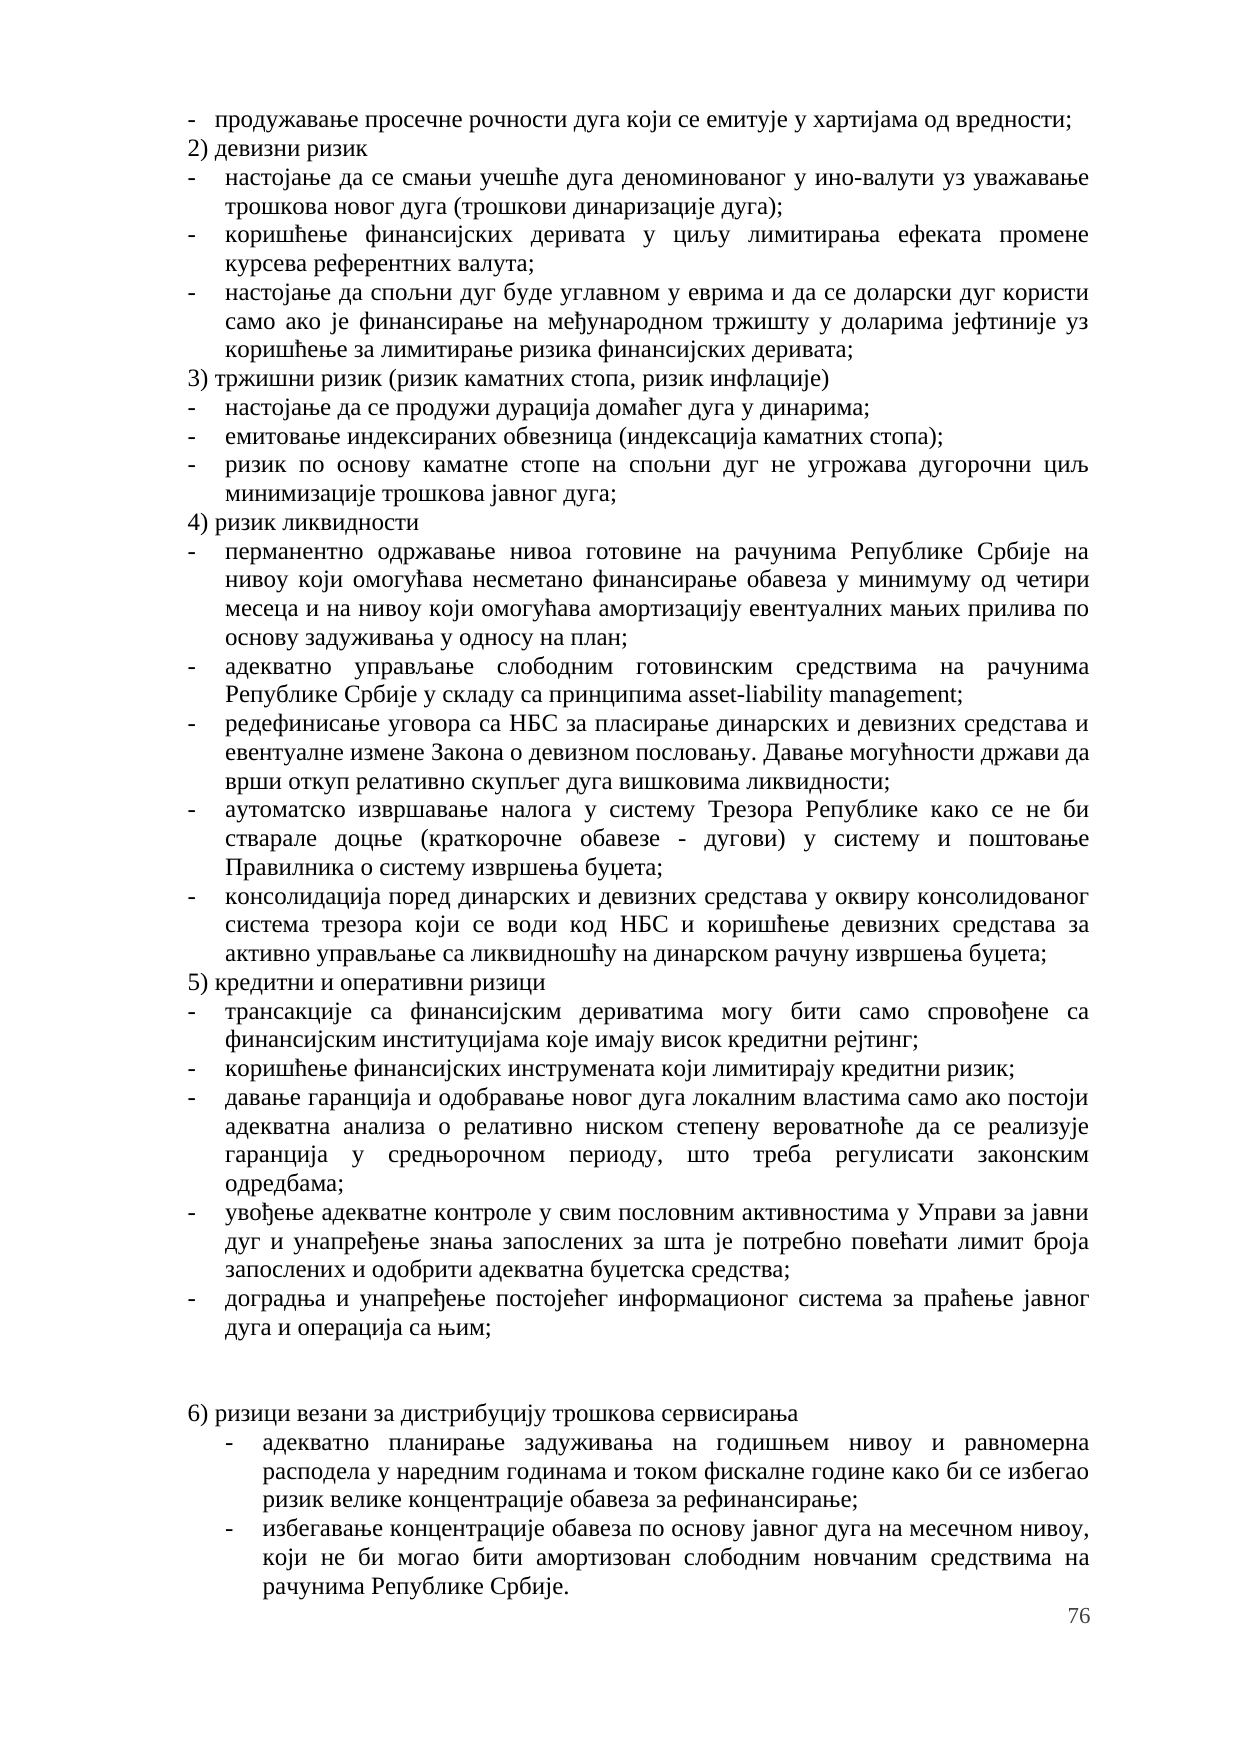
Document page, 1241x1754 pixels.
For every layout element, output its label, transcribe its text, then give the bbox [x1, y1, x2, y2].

list настојање да се смањи учешће дуга деноминованог у ино-валути уз уважавање трошкова новог дуга (трошкови динаризације дуга); [187, 162, 1090, 219]
list ризик по основу каматне стопе на спољни дуг не угрожава дугорочни циљ минимизације трошкова јавног дуга; [187, 449, 1090, 507]
list емитовање индексираних обвезница (индексација каматних стопа); [187, 421, 1090, 449]
list настојање да се продужи дурација домаћег дуга у динарима; [187, 392, 1090, 421]
list избегавање концентрације обавеза по основу јавног дуга на месечном нивоу, који не би могао бити амортизован слободним новчаним средствима на рачунима Републике Србије. [225, 1513, 1090, 1599]
text - продужавање просечне рочности дуга који се емитује у хартијама од вредности; [150, 104, 1090, 133]
text 3) тржишни ризик (ризик каматних стопа, ризик инфлације) [150, 363, 1090, 392]
text 6) ризици везани за дистрибуцију трошкова сервисирања [150, 1398, 1090, 1427]
list коришћење финансијских деривата у циљу лимитирања ефеката промене курсева референтних валута; [187, 219, 1090, 277]
list адекватно управљање слободним готовинским средствима на рачунима Републике Србије у складу са принципима asset-liability management; [187, 651, 1090, 708]
list коришћење финансијских инструмената који лимитирају кредитни ризик; [187, 1053, 1090, 1082]
list увођење адекватне контроле у свим пословним активностима у Управи за јавни дуг и унапређење знања запослених за шта је потребно повећати лимит броја запослених и одобрити адекватна буџетска средства; [187, 1197, 1090, 1283]
list редефинисање уговора са НБС за пласирање динарских и девизних средстава и евентуалне измене Закона о девизном пословању. Давање могућности држави да врши откуп релативно скупљег дуга вишковима ликвидности; [187, 708, 1090, 794]
list перманентно одржавање нивоа готовине на рачунима Републике Србије на нивоу који омогућава несметано финансирање обавеза у минимуму од четири месеца и на нивоу који омогућава амортизацију евентуалних мањих прилива по основу задуживања у односу на план; [187, 536, 1090, 651]
list аутоматско извршавање налога у систему Трезора Републике како се не би стварале доцње (краткорочне обавезе - дугови) у систему и поштовање Правилника о систему извршења буџета; [187, 794, 1090, 881]
list настојање да спољни дуг буде углавном у еврима и да се доларски дуг користи само ако је финансирање на међународном тржишту у доларима јефтиније уз коришћење за лимитирање ризика финансијских деривата; [187, 277, 1090, 363]
text 2) девизни ризик [150, 133, 1090, 162]
text 4) ризик ликвидности [150, 507, 1090, 536]
text 5) кредитни и оперативни ризици [150, 967, 1090, 996]
list адекватно планирање задуживања на годишњем нивоу и равномерна расподела у наредним годинама и током фискалне године како би се избегао ризик велике концентрације обавеза за рефинансирање; [225, 1427, 1090, 1513]
list консолидација поред динарских и девизних средстава у оквиру консолидованог система трезора који се води код НБС и коришћење девизних средстава за активно управљање са ликвидношћу на динарском рачуну извршења буџета; [187, 881, 1090, 967]
list трансакције са финансијским дериватима могу бити само спровођене са финансијским институцијама које имају висок кредитни рејтинг; [187, 996, 1090, 1053]
list доградња и унапређење постојећег информационог система за праћење јавног дуга и операција са њим; [187, 1283, 1090, 1341]
list давање гаранција и одобравање новог дуга локалним властима само ако постоји адекватна анализа о релативно ниском степену вероватноће да се реализује гаранција у средњорочном периоду, што треба регулисати законским одредбама; [187, 1082, 1090, 1197]
